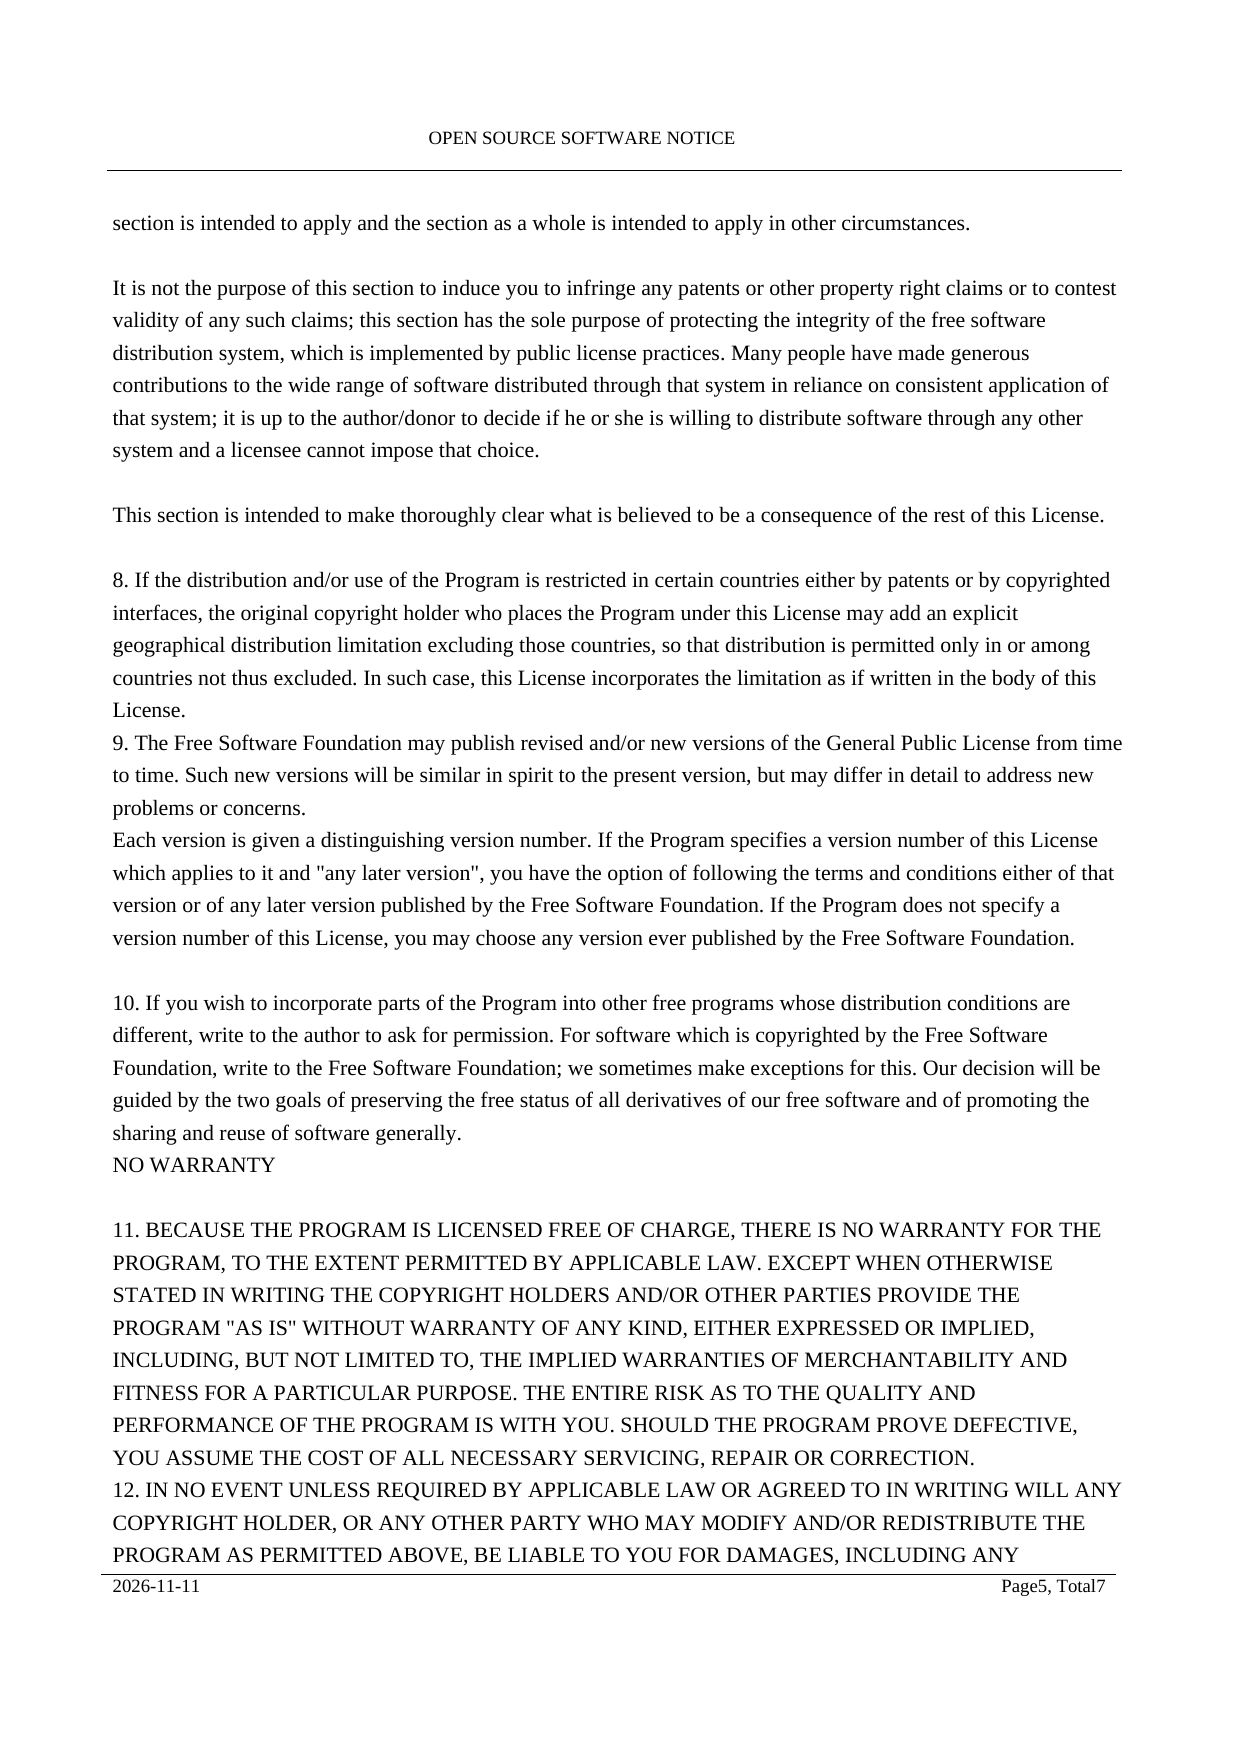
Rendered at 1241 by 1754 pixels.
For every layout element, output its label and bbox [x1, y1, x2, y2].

text [112, 206, 1128, 1571]
